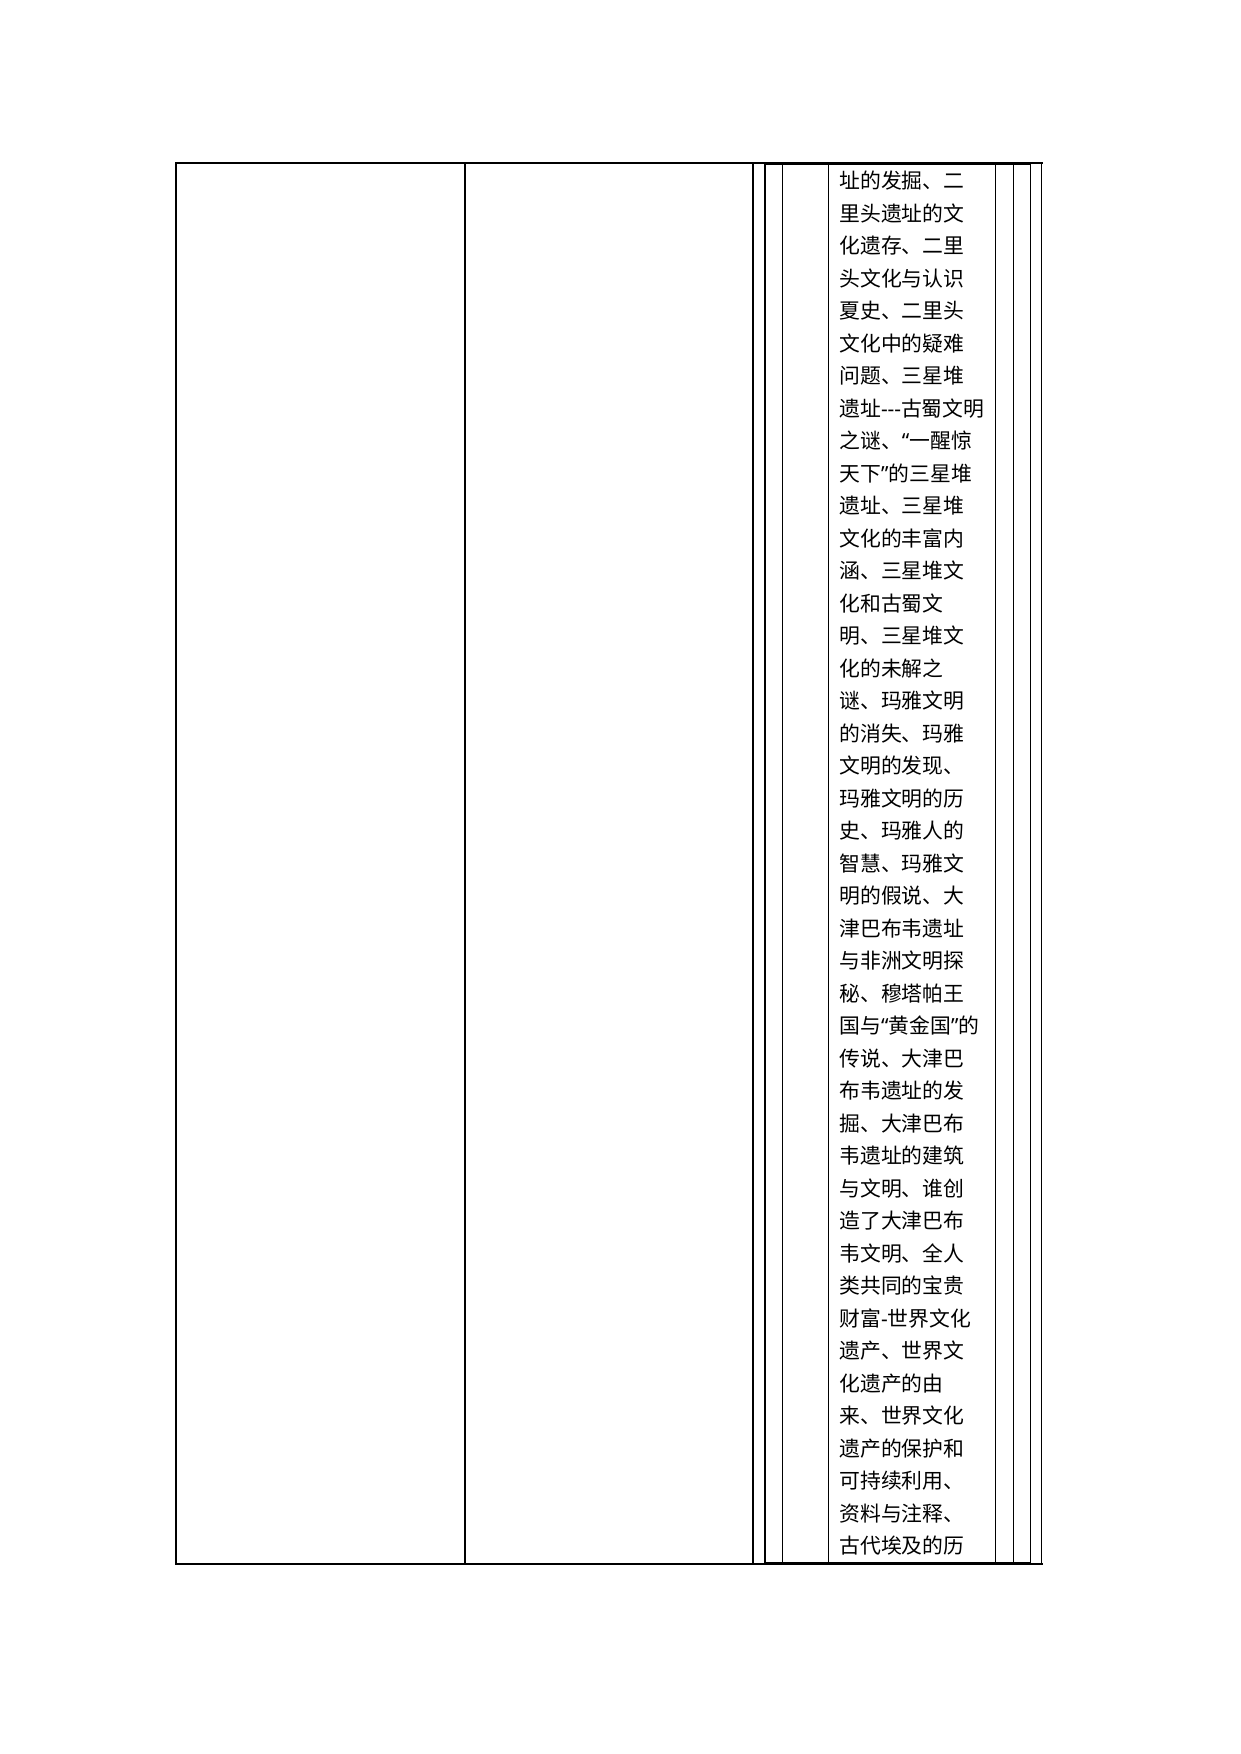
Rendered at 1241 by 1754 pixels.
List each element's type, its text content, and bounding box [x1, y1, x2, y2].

table_cell [996, 165, 1013, 1562]
table_cell [766, 165, 782, 1562]
table_cell [829, 165, 995, 1562]
table_cell [783, 165, 828, 1562]
table_cell [754, 164, 764, 1563]
table_cell [1031, 164, 1041, 1563]
table_cell [1014, 165, 1030, 1562]
table_cell 1 [177, 164, 464, 1563]
table_cell [466, 164, 752, 1563]
